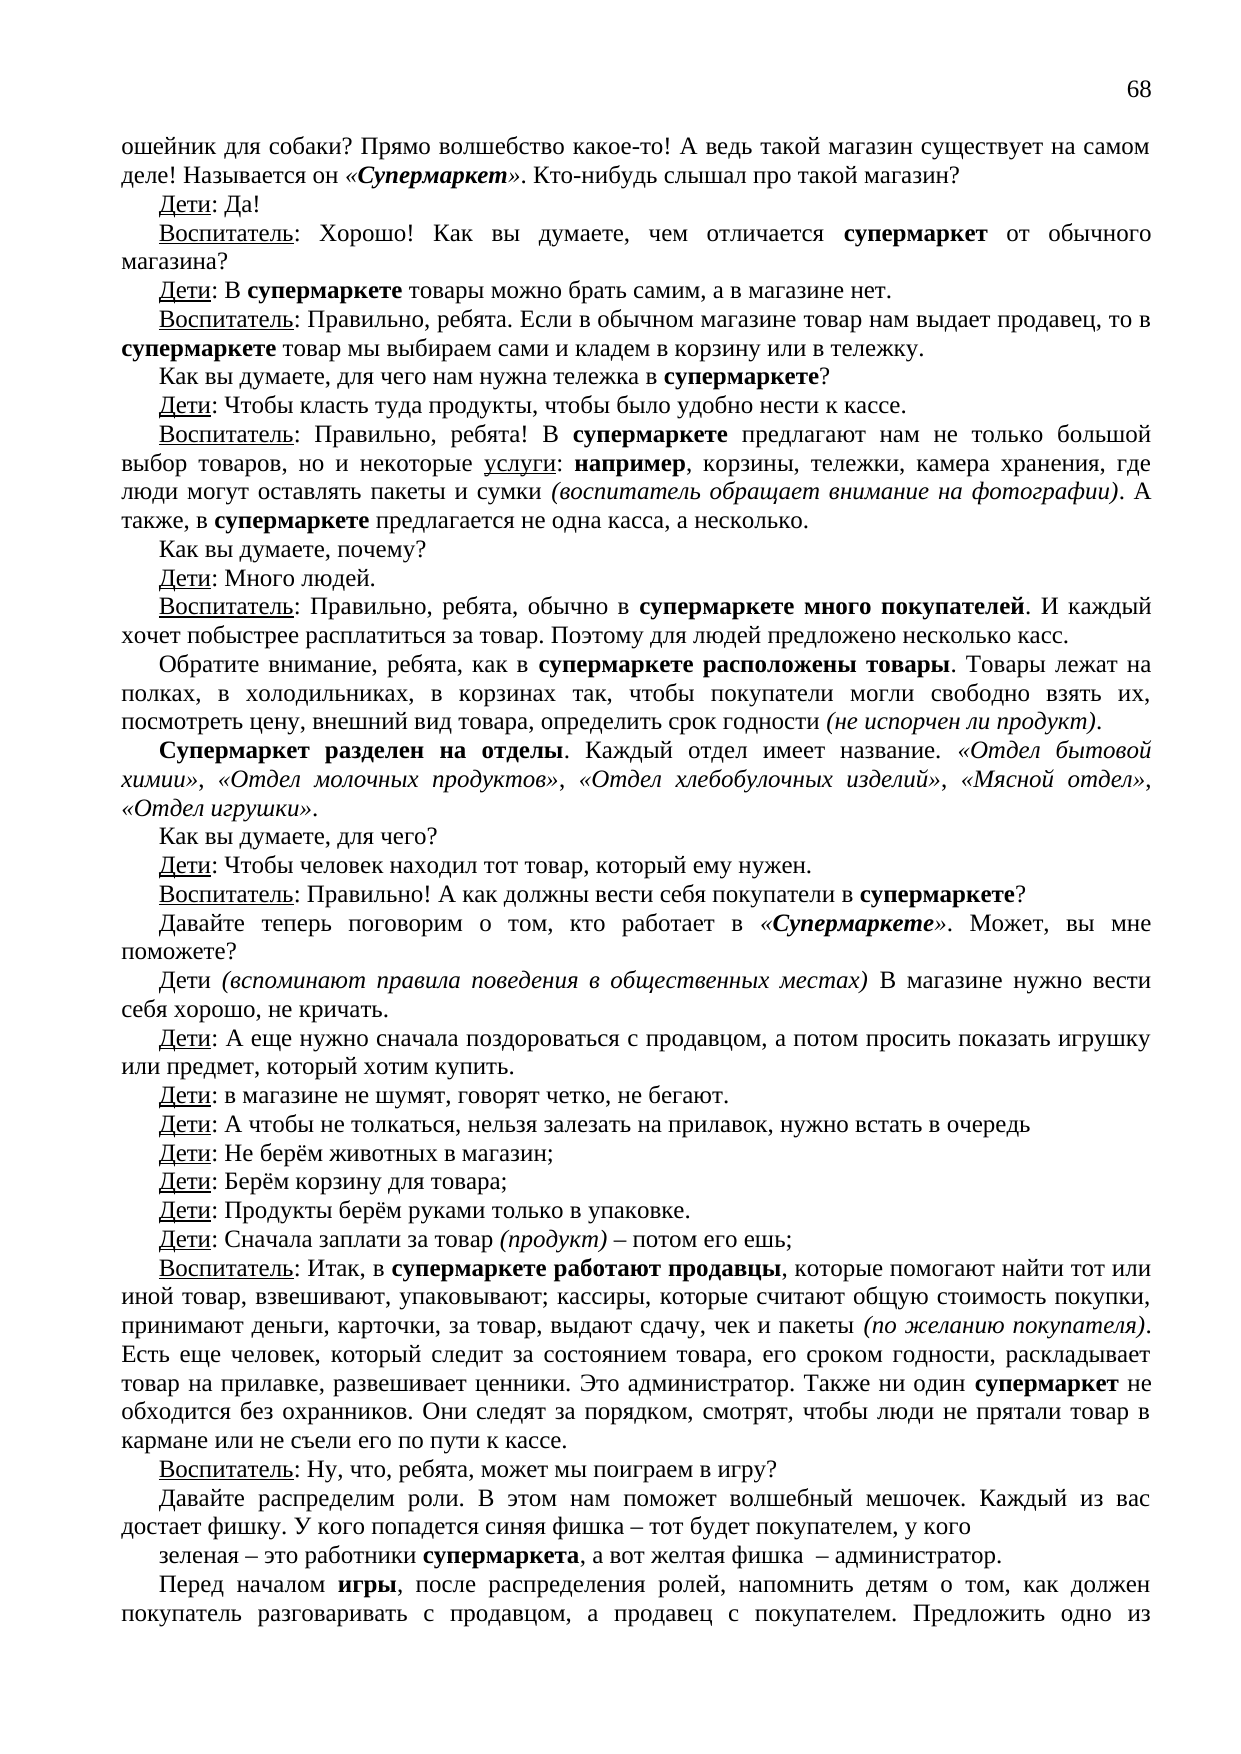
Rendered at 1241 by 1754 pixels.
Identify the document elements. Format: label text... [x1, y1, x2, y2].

text Дети: Берём корзину для товара; [121, 1166, 1152, 1195]
text Дети: А еще нужно сначала поздороваться с продавцом, а потом просить показать игрушку или предмет, который хотим купить. [121, 1023, 1152, 1080]
text Дети: А чтобы не толкаться, нельзя залезать на прилавок, нужно встать в очередь [121, 1109, 1152, 1138]
text Дети: Не берём животных в магазин; [121, 1138, 1152, 1166]
text Воспитатель: Правильно! А как должны вести себя покупатели в супермаркете? [121, 879, 1152, 908]
text Дети: Да! [121, 189, 1152, 218]
text Как вы думаете, для чего нам нужна тележка в супермаркете? [121, 361, 1152, 390]
text Воспитатель: Правильно, ребята. Если в обычном магазине товар нам выдает продавец, то в супермаркете товар мы выбираем сами и кладем в корзину или в тележку. [121, 304, 1152, 361]
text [121, 131, 1152, 189]
text Воспитатель: Правильно, ребята! В супермаркете предлагают нам не только большой выбор товаров, но и некоторые услуги: например, корзины, тележки, камера хранения, где люди могут оставлять пакеты и сумки (воспитатель обращает внимание на фотографии). А также, в супермаркете предлагается не одна касса, а несколько. [121, 419, 1152, 534]
text Дети: Чтобы класть туда продукты, чтобы было удобно нести к кассе. [121, 390, 1152, 419]
text Обратите внимание, ребята, как в супермаркете расположены товары. Товары лежат на полках, в холодильниках, в корзинах так, чтобы покупатели могли свободно взять их, посмотреть цену, внешний вид товара, определить срок годности (не испорчен ли продукт). [121, 649, 1152, 735]
text Дети: Много людей. [121, 563, 1152, 591]
text Давайте теперь поговорим о том, кто работает в «Супермаркете». Может, вы мне поможете? [121, 908, 1152, 965]
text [121, 1569, 1152, 1626]
text Воспитатель: Итак, в супермаркете работают продавцы, которые помогают найти тот или иной товар, взвешивают, упаковывают; кассиры, которые считают общую стоимость покупки, принимают деньги, карточки, за товар, выдают сдачу, чек и пакеты (по желанию покупателя). Есть еще человек, который следит за состоянием товара, его сроком годности, раскладывает товар на прилавке, развешивает ценники. Это администратор. Также ни один супермаркет не обходится без охранников. Они следят за порядком, смотрят, чтобы люди не прятали товар в кармане или не съели его по пути к кассе. [121, 1253, 1152, 1454]
text Давайте распределим роли. В этом нам поможет волшебный мешочек. Каждый из вас достает фишку. У кого попадется синяя фишка – тот будет покупателем, у кого [121, 1483, 1152, 1540]
text Как вы думаете, для чего? [121, 821, 1152, 850]
text зеленая – это работники супермаркета, а вот желтая фишка – администратор. [121, 1540, 1152, 1569]
text Дети: Чтобы человек находил тот товар, который ему нужен. [121, 850, 1152, 879]
text Воспитатель: Хорошо! Как вы думаете, чем отличается супермаркет от обычного магазина? [121, 218, 1152, 275]
text Супермаркет разделен на отделы. Каждый отдел имеет название. «Отдел бытовой химии», «Отдел молочных продуктов», «Отдел хлебобулочных изделий», «Мясной отдел», «Отдел игрушки». [121, 735, 1152, 821]
text Воспитатель: Ну, что, ребята, может мы поиграем в игру? [121, 1454, 1152, 1483]
text Дети: Продукты берём руками только в упаковке. [121, 1195, 1152, 1224]
text Как вы думаете, почему? [121, 534, 1152, 563]
text Дети: В супермаркете товары можно брать самим, а в магазине нет. [121, 275, 1152, 304]
text Дети (вспоминают правила поведения в общественных местах) В магазине нужно вести себя хорошо, не кричать. [121, 965, 1152, 1023]
text Воспитатель: Правильно, ребята, обычно в супермаркете много покупателей. И каждый хочет побыстрее расплатиться за товар. Поэтому для людей предложено несколько касс. [121, 591, 1152, 649]
text Дети: в магазине не шумят, говорят четко, не бегают. [121, 1080, 1152, 1109]
text Дети: Сначала заплати за товар (продукт) – потом его ешь; [121, 1224, 1152, 1253]
